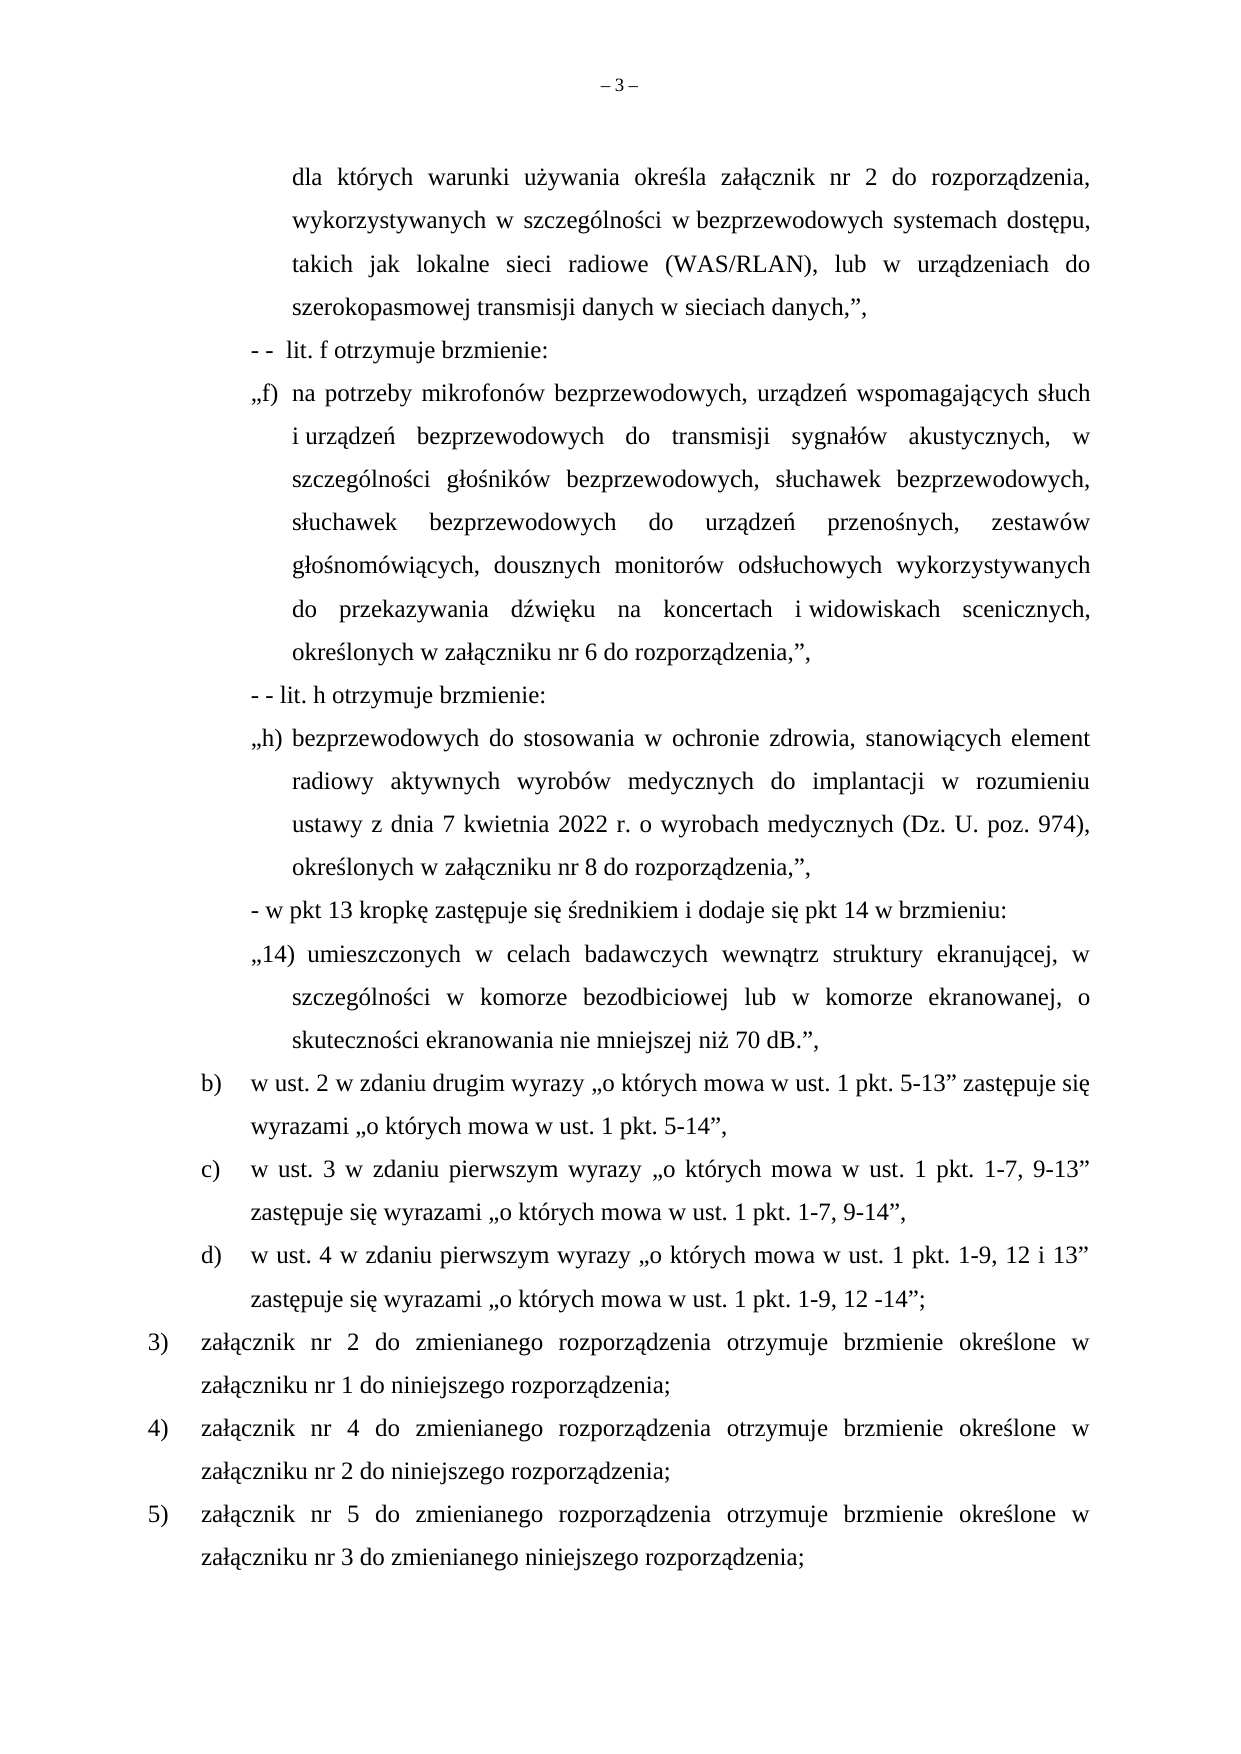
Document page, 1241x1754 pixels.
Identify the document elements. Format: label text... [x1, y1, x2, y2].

text d) w ust. 4 w zdaniu pierwszym wyrazy „o których mowa w ust. 1 pkt. 1-9, 12 i 13” zastępuje się wyrazami „o których mowa w ust. 1 pkt. 1-9, 12 -14”; [201, 1241, 1091, 1312]
text 4) załącznik nr 4 do zmienianego rozporządzenia otrzymuje brzmienie określone w załączniku nr 2 do niniejszego rozporządzenia; [148, 1413, 1091, 1485]
text c) w ust. 3 w zdaniu pierwszym wyrazy „o których mowa w ust. 1 pkt. 1-7, 9-13” zastępuje się wyrazami „o których mowa w ust. 1 pkt. 1-7, 9-14”, [201, 1154, 1091, 1226]
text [251, 162, 1091, 321]
text b) w ust. 2 w zdaniu drugim wyrazy „o których mowa w ust. 1 pkt. 5-13” zastępuje się wyrazami „o których mowa w ust. 1 pkt. 5-14”, [201, 1068, 1091, 1140]
text 3) załącznik nr 2 do zmienianego rozporządzenia otrzymuje brzmienie określone w załączniku nr 1 do niniejszego rozporządzenia; [148, 1327, 1091, 1399]
text - - lit. h otrzymuje brzmienie: [251, 680, 1091, 709]
text „14) umieszczonych w celach badawczych wewnątrz struktury ekranującej, w szczególności w komorze bezodbiciowej lub w komorze ekranowanej, o skuteczności ekranowania nie mniejszej niż 70 dB.”, [251, 939, 1091, 1054]
text „h) bezprzewodowych do stosowania w ochronie zdrowia, stanowiących element radiowy aktywnych wyrobów medycznych do implantacji w rozumieniu ustawy z dnia 7 kwietnia 2022 r. o wyrobach medycznych (Dz. U. poz. 974), określonych w załączniku nr 8 do rozporządzenia,”, [251, 723, 1091, 881]
text 5) załącznik nr 5 do zmienianego rozporządzenia otrzymuje brzmienie określone w załączniku nr 3 do zmienianego niniejszego rozporządzenia; [148, 1499, 1091, 1571]
text - - lit. f otrzymuje brzmienie: [251, 335, 1091, 364]
text „f) na potrzeby mikrofonów bezprzewodowych, urządzeń wspomagających słuch i urządzeń bezprzewodowych do transmisji sygnałów akustycznych, w szczególności głośników bezprzewodowych, słuchawek bezprzewodowych, słuchawek bezprzewodowych do urządzeń przenośnych, zestawów głośnomówiących, dousznych monitorów odsłuchowych wykorzystywanych do przekazywania dźwięku na koncertach i widowiskach scenicznych, określonych w załączniku nr 6 do rozporządzenia,”, [251, 378, 1091, 666]
text - w pkt 13 kropkę zastępuje się średnikiem i dodaje się pkt 14 w brzmieniu: [251, 896, 1091, 924]
